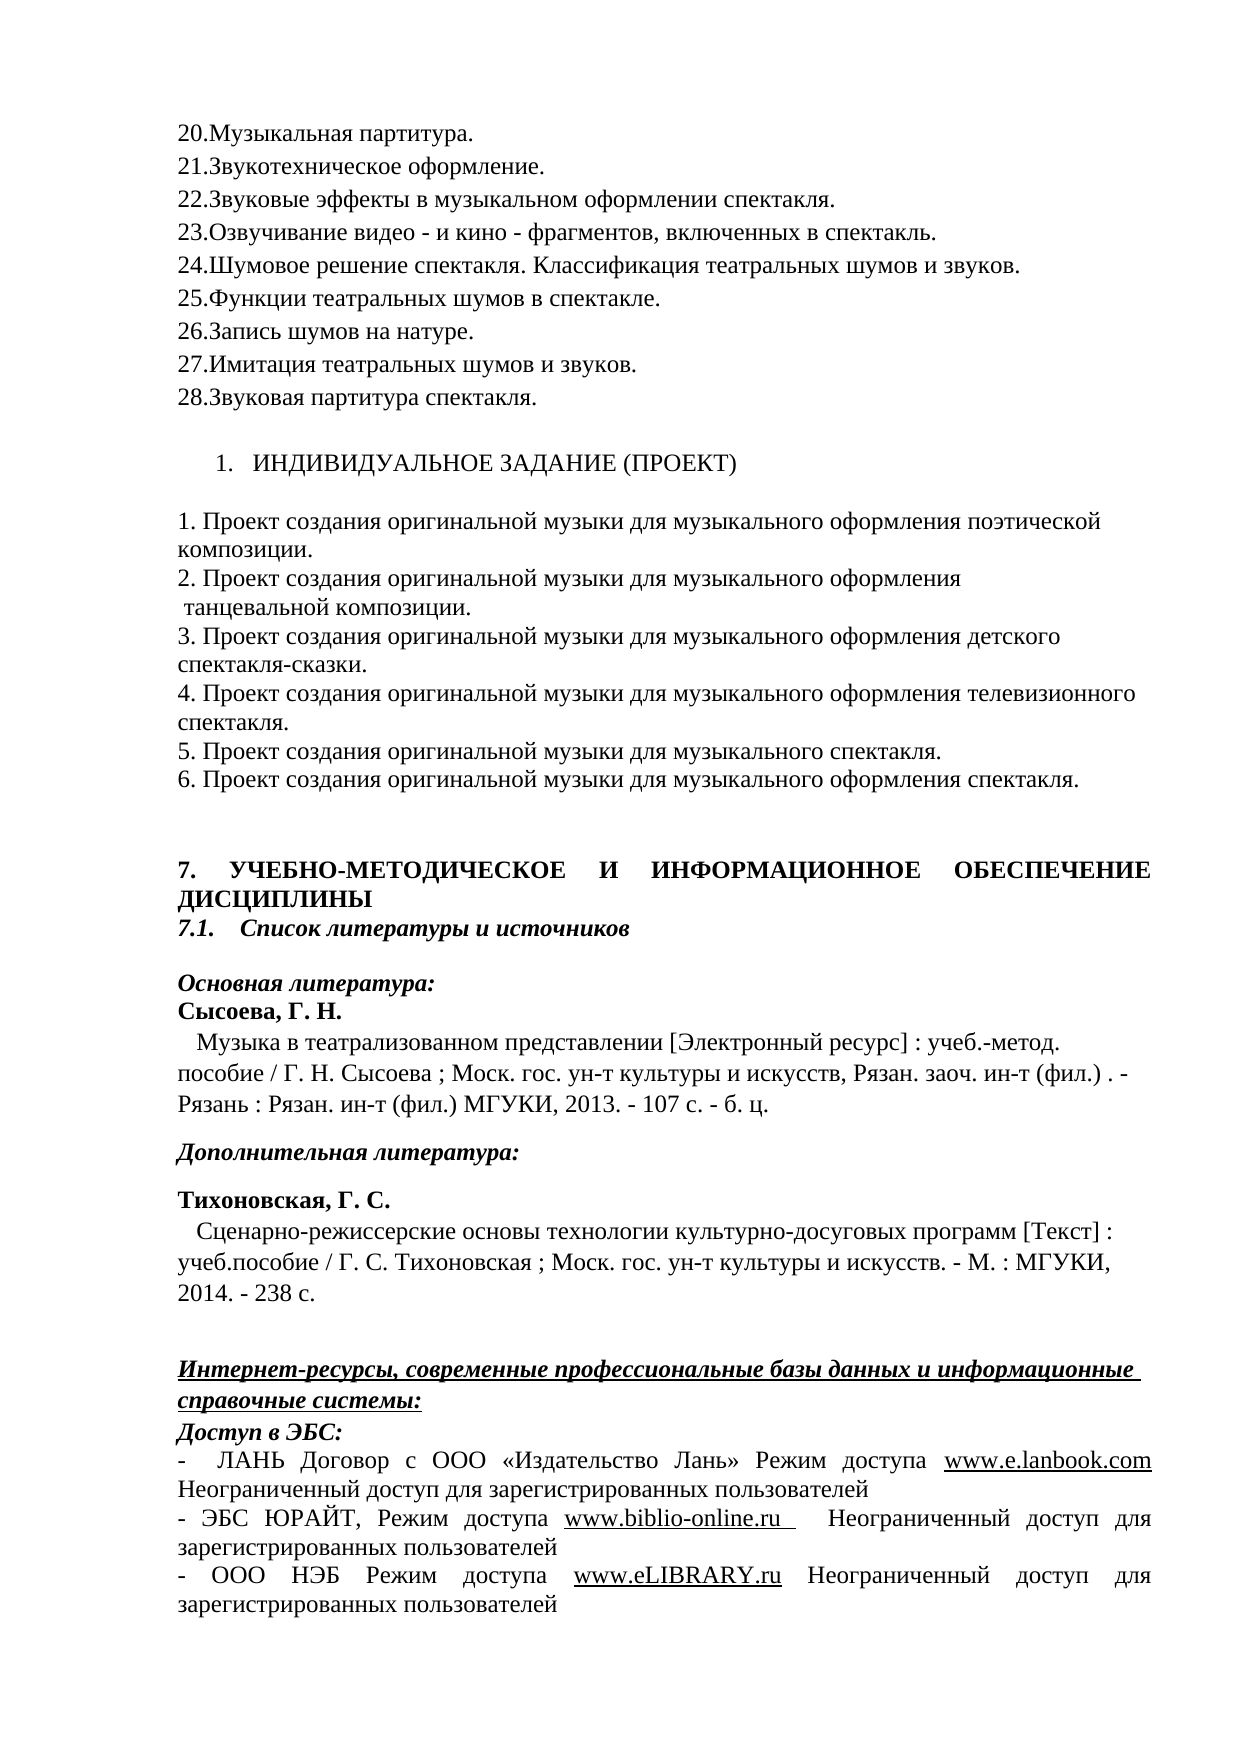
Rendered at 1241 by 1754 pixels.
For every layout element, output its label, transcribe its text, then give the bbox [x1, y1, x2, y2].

text Основная литература: [177, 968, 1152, 996]
text - ЛАНЬ Договор с ООО «Издательство Лань» Режим доступа www.e.lanbook.com Неограниченный доступ для зарегистрированных пользователей [177, 1445, 1152, 1503]
text 2. Проект создания оригинальной музыки для музыкального оформления [177, 563, 1152, 592]
text 26.Запись шумов на натуре. [177, 316, 1152, 345]
text Интернет-ресурсы, современные профессиональные базы данных и информационные справочные системы: [177, 1354, 1152, 1414]
text - ООО НЭБ Режим доступа www.eLIBRARY.ru Неограниченный доступ для зарегистрированных пользователей [177, 1560, 1152, 1618]
text Тихоновская, Г. С. Сценарно-режиссерские основы технологии культурно-досуговых программ [Текст] : учеб.пособие / Г. С. Тихоновская ; Моск. гос. ун-т культуры и искусств. - М. : МГУКИ, 2014. - 238 с. [177, 1185, 1152, 1307]
text 3. Проект создания оригинальной музыки для музыкального оформления детского спектакля-сказки. [177, 621, 1152, 678]
text 21.Звукотехническое оформление. [177, 151, 1152, 180]
list ИНДИВИДУАЛЬНОЕ ЗАДАНИЕ (ПРОЕКТ) [215, 448, 1152, 477]
text 1. Проект создания оригинальной музыки для музыкального оформления поэтической композиции. [177, 506, 1152, 563]
text 7.1. Список литературы и источников [177, 913, 1152, 941]
text 22.Звуковые эффекты в музыкальном оформлении спектакля. [177, 184, 1152, 213]
text 24.Шумовое решение спектакля. Классификация театральных шумов и звуков. 25.Функции театральных шумов в спектакле. [177, 250, 1152, 312]
text 5. Проект создания оригинальной музыки для музыкального спектакля. [177, 736, 1152, 764]
text 7. УЧЕБНО-МЕТОДИЧЕСКОЕ И ИНФОРМАЦИОННОЕ ОБЕСПЕЧЕНИЕ ДИСЦИПЛИНЫ [177, 855, 1152, 913]
text 23.Озвучивание видео - и кино - фрагментов, включенных в спектакль. [177, 217, 1152, 246]
text танцевальной композиции. [177, 592, 1152, 621]
text 6. Проект создания оригинальной музыки для музыкального оформления спектакля. [177, 764, 1152, 793]
text 27.Имитация театральных шумов и звуков. [177, 349, 1152, 378]
text Сысоева, Г. Н. Музыка в театрализованном представлении [Электронный ресурс] : учеб.-метод. пособие / Г. Н. Сысоева ; Моск. гос. ун-т культуры и искусств, Рязан. заоч. ин-т (фил.) . - Рязань : Рязан. ин-т (фил.) МГУКИ, 2013. - 107 с. - б. ц. [177, 996, 1152, 1118]
text 20.Музыкальная партитура. [177, 118, 1152, 147]
text 28.Звуковая партитура спектакля. [177, 382, 1152, 411]
text 4. Проект создания оригинальной музыки для музыкального оформления телевизионного спектакля. [177, 678, 1152, 736]
text - ЭБС ЮРАЙТ, Режим доступа www.biblio-online.ru Неограниченный доступ для зарегистрированных пользователей [177, 1503, 1152, 1560]
text Доступ в ЭБС: [177, 1417, 1152, 1445]
text Дополнительная литература: [177, 1137, 1152, 1166]
